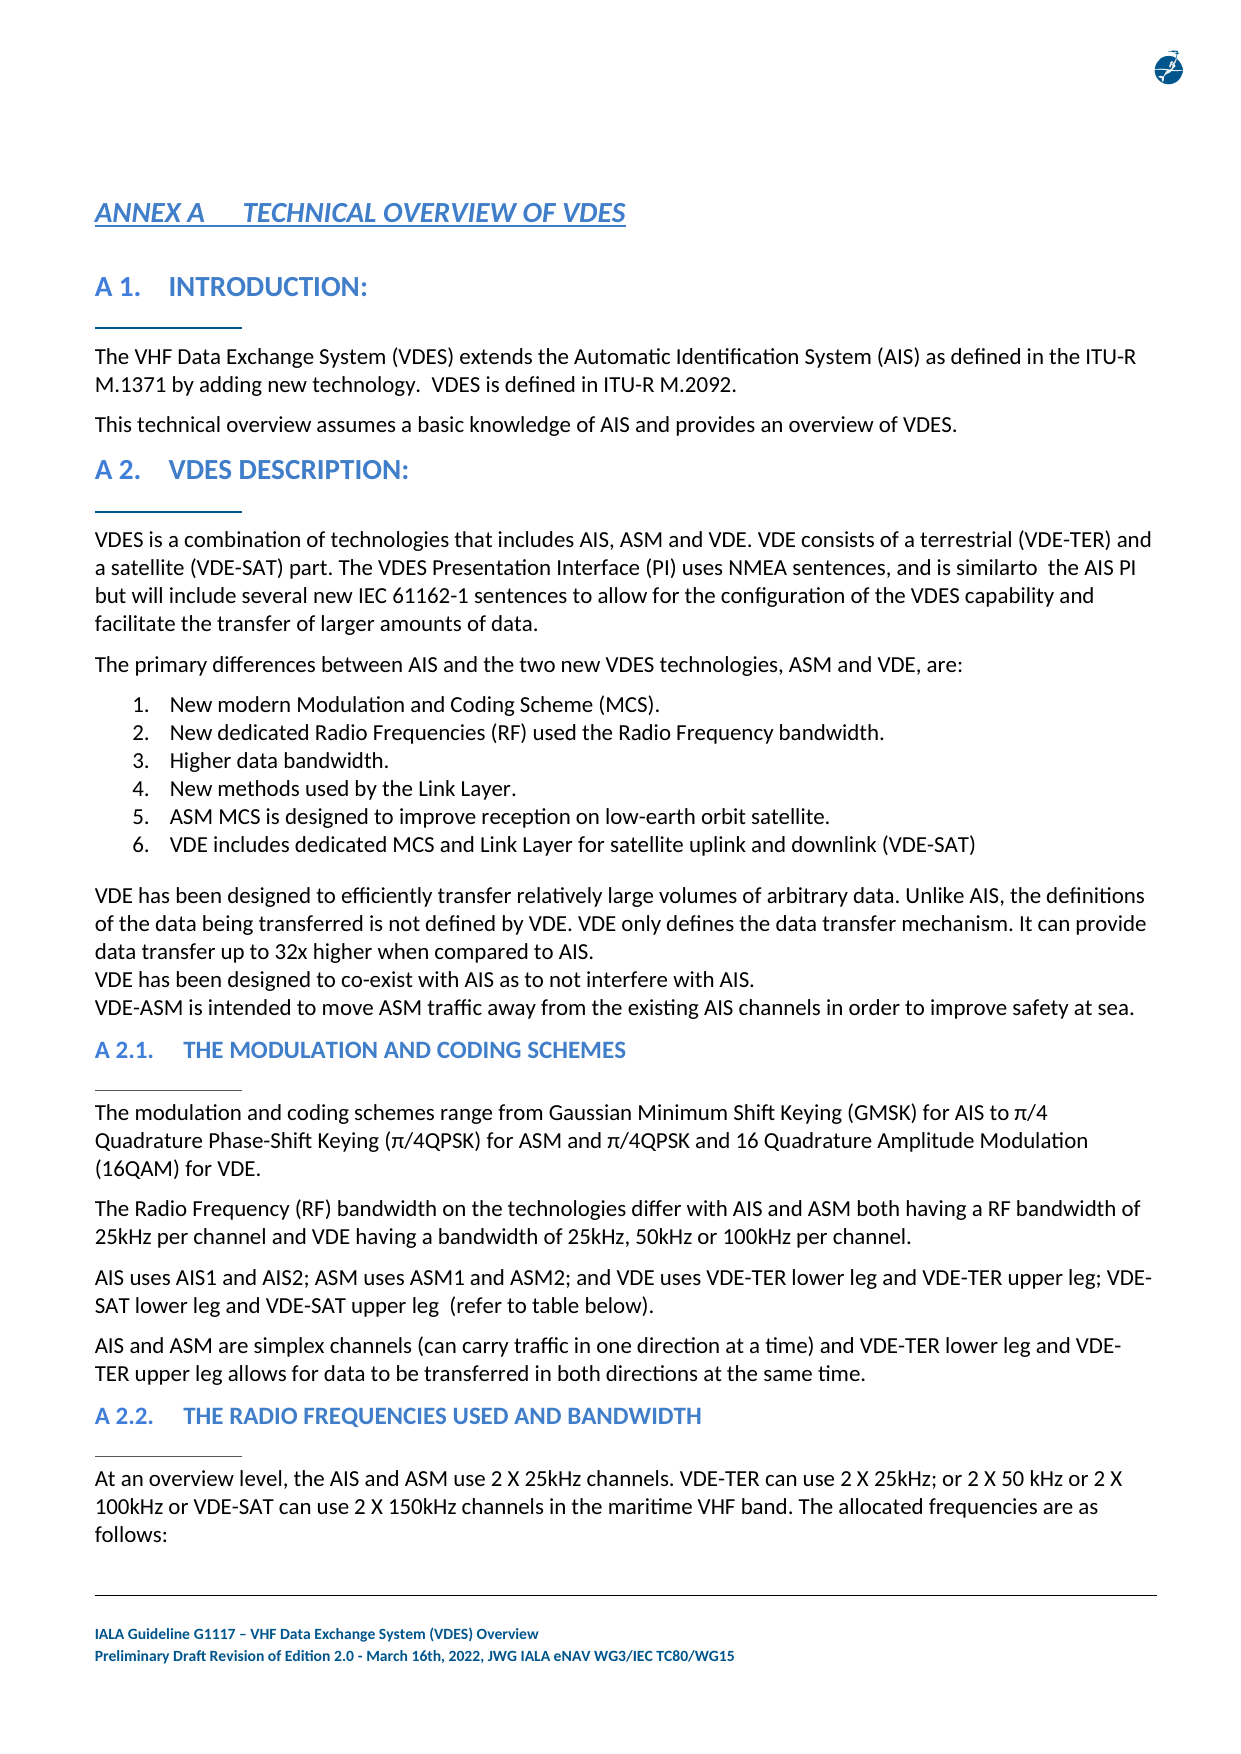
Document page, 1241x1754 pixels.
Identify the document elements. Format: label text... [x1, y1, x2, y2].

text The primary differences between AIS and the two new VDES technologies, ASM and VDE, are: [94, 650, 1157, 678]
list New modern Modulation and Coding Scheme (MCS). [132, 690, 1157, 718]
list New methods used by the Link Layer. [132, 774, 1157, 802]
picture [1123, 0, 1241, 119]
text AIS uses AIS1 and AIS2; ASM uses ASM1 and ASM2; and VDE uses VDE-TER lower leg and VDE-TER upper leg; VDE-SAT lower leg and VDE-SAT upper leg (refer to table below). [94, 1263, 1157, 1319]
text VDE-ASM is intended to move ASM traffic away from the existing AIS channels in order to improve safety at sea. [94, 993, 1157, 1021]
text The VHF Data Exchange System (VDES) extends the Automatic Identification System (AIS) as defined in the ITU-R M.1371 by adding new technology. VDES is defined in ITU-R M.2092. [94, 342, 1157, 398]
text The Radio Frequency (RF) bandwidth on the technologies differ with AIS and ASM both having a RF bandwidth of 25kHz per channel and VDE having a bandwidth of 25kHz, 50kHz or 100kHz per channel. [94, 1194, 1157, 1250]
text Technical Overview of VDES [94, 194, 1157, 230]
text AIS and ASM are simplex channels (can carry traffic in one direction at a time) and VDE-TER lower leg and VDE-TER upper leg allows for data to be transferred in both directions at the same time. [94, 1331, 1157, 1387]
text This technical overview assumes a basic knowledge of AIS and provides an overview of VDES. [94, 410, 1157, 438]
text Introduction: [94, 268, 1157, 303]
list VDE includes dedicated MCS and Link Layer for satellite uplink and downlink (VDE-SAT) [132, 830, 1157, 858]
list New dedicated Radio Frequencies (RF) used the Radio Frequency bandwidth. [132, 718, 1157, 746]
list Higher data bandwidth. [132, 746, 1157, 774]
text VDE has been designed to co-exist with AIS as to not interfere with AIS. [94, 965, 1157, 993]
list ASM MCS is designed to improve reception on low-earth orbit satellite. [132, 802, 1157, 830]
text The modulation and coding schemes range from Gaussian Minimum Shift Keying (GMSK) for AIS to π/4 Quadrature Phase-Shift Keying (π/4QPSK) for ASM and π/4QPSK and 16 Quadrature Amplitude Modulation (16QAM) for VDE. [94, 1098, 1157, 1182]
text The radio frequencies used and bandwidth [94, 1400, 1157, 1430]
text VDES description: [94, 451, 1157, 487]
text VDE has been designed to efficiently transfer relatively large volumes of arbitrary data. Unlike AIS, the definitions of the data being transferred is not defined by VDE. VDE only defines the data transfer mechanism. It can provide data transfer up to 32x higher when compared to AIS. [94, 881, 1157, 965]
text At an overview level, the AIS and ASM use 2 X 25kHz channels. VDE-TER can use 2 X 25kHz; or 2 X 50 kHz or 2 X 100kHz or VDE-SAT can use 2 X 150kHz channels in the maritime VHF band. The allocated frequencies are as follows: [94, 1464, 1157, 1548]
text VDES is a combination of technologies that includes AIS, ASM and VDE. VDE consists of a terrestrial (VDE-TER) and a satellite (VDE-SAT) part. The VDES Presentation Interface (PI) uses NMEA sentences, and is similarto the AIS PI but will include several new IEC 61162-1 sentences to allow for the configuration of the VDES capability and facilitate the transfer of larger amounts of data. [94, 525, 1157, 637]
text The Modulation and Coding Schemes [94, 1034, 1157, 1064]
